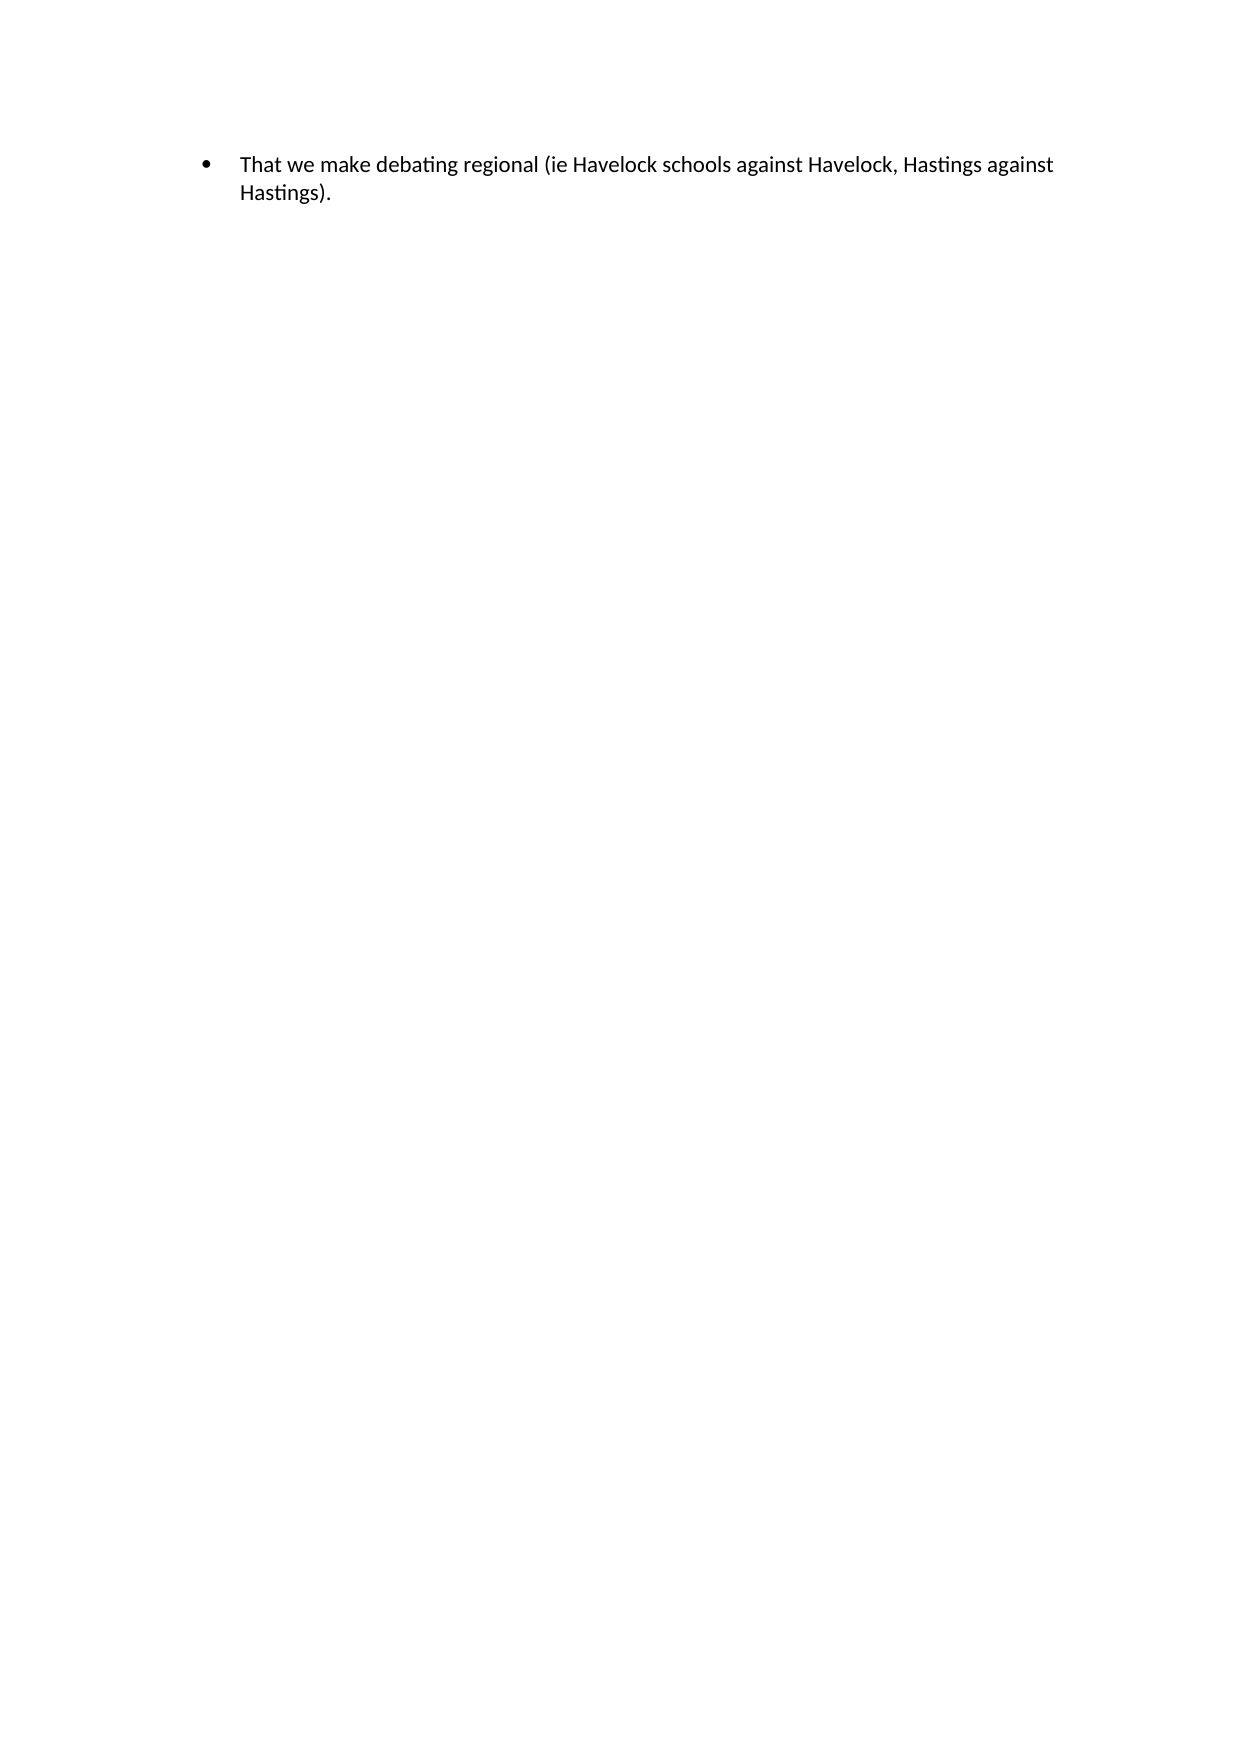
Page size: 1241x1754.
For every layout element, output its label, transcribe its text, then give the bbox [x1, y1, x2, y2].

list That we make debating regional (ie Havelock schools against Havelock, Hastings against Hastings). [202, 150, 1090, 206]
